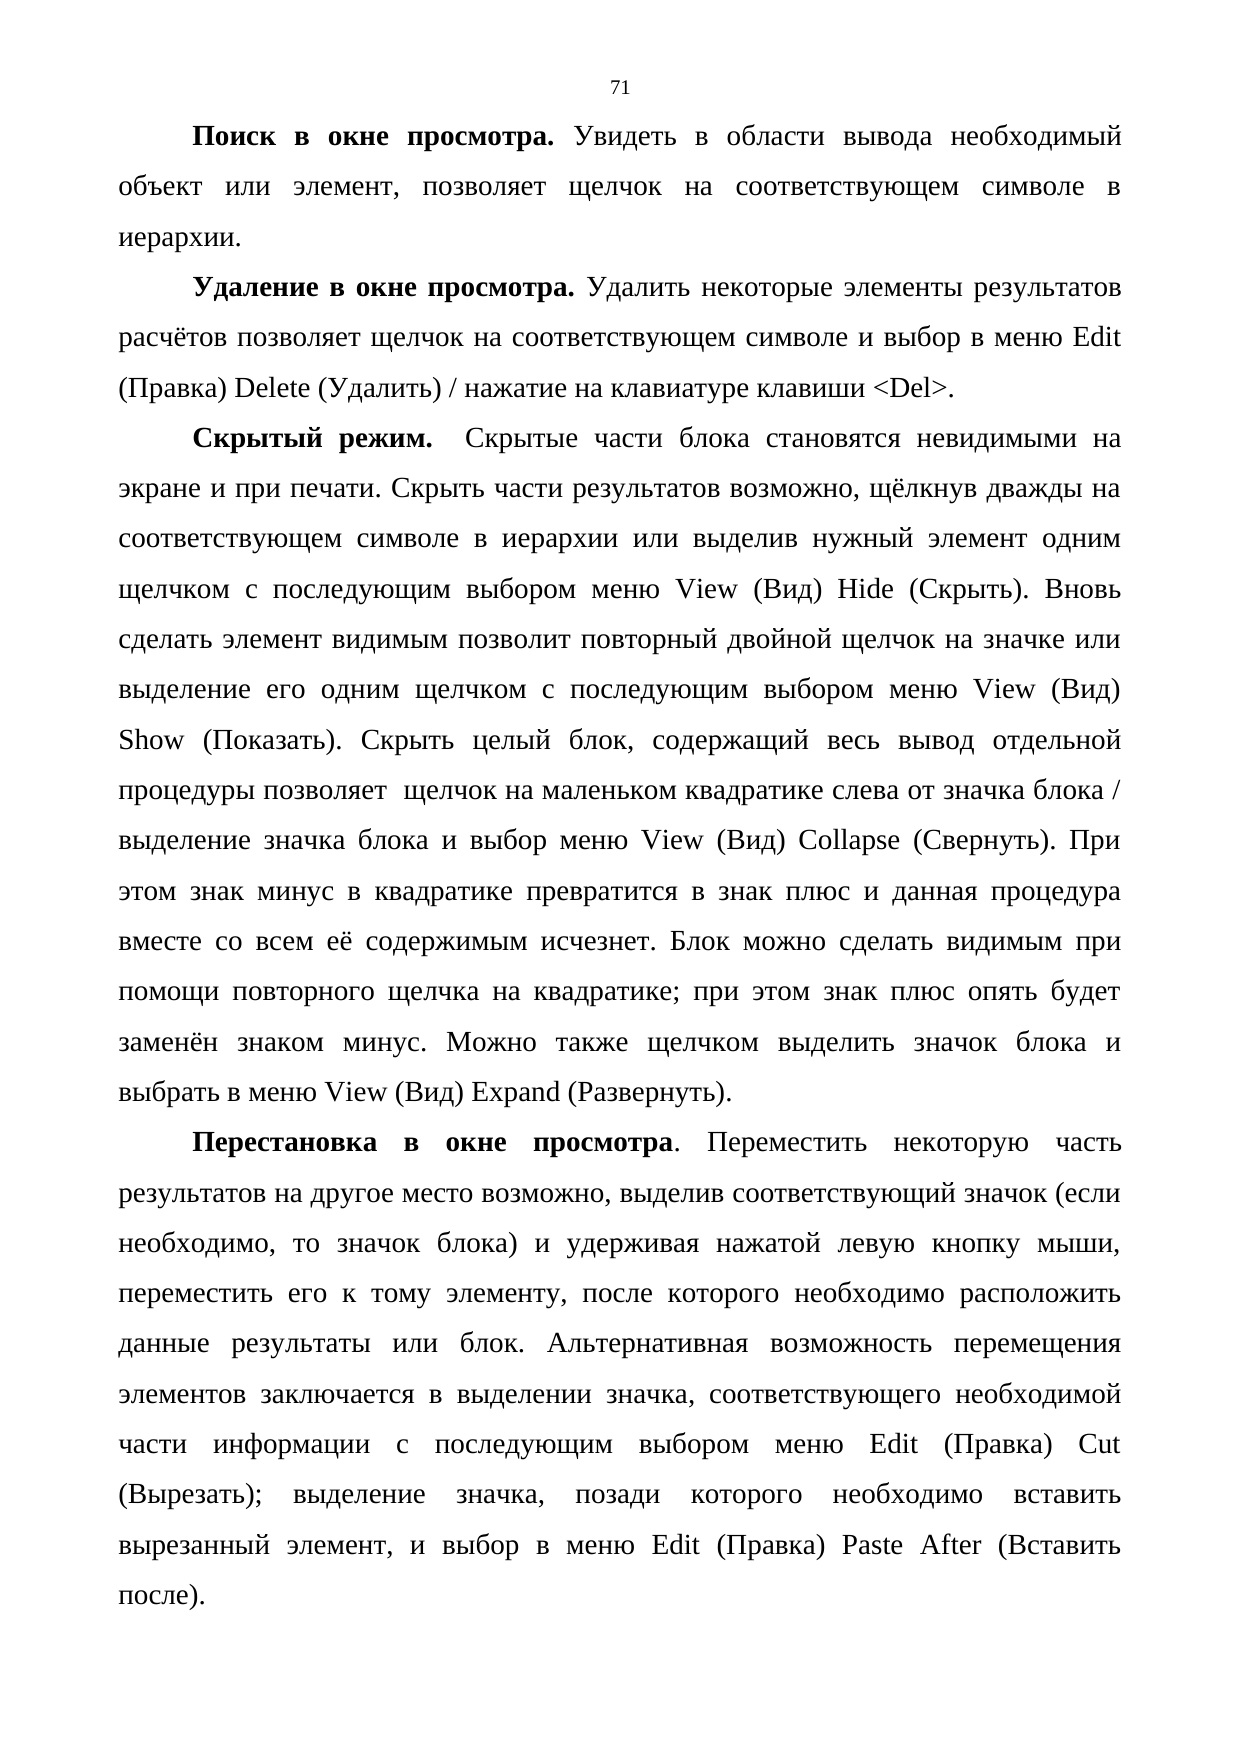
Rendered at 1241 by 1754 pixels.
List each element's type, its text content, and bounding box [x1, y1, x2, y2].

text Удаление в окне просмотра. Удалить некоторые элементы результатов расчётов позволяет щелчок на соответствующем символе и выбор в меню Edit (Правка) Delete (Удалить) / нажатие на клавиатуре клавиши <Del>. [118, 269, 1122, 403]
text Поиск в окне просмотра. Увидеть в области вывода необходимый объект или элемент, позволяет щелчок на соответствующем символе в иерархии. [118, 118, 1122, 252]
text Скрытый режим. Скрытые части блока становятся невидимыми на экране и при печати. Скрыть части результатов возможно, щёлкнув дважды на соответствующем символе в иерархии или выделив нужный элемент одним щелчком с последующим выбором меню View (Вид) Hide (Скрыть). Вновь сделать элемент видимым позволит повторный двойной щелчок на значке или выделение его одним щелчком с последующим выбором меню View (Вид) Show (Показать). Скрыть целый блок, содержащий весь вывод отдельной процедуры позволяет щелчок на маленьком квадратике слева от значка блока / выделение значка блока и выбор меню View (Вид) Collapse (Свернуть). При этом знак минус в квадратике превратится в знак плюс и данная процедура вместе со всем её содержимым исчезнет. Блок можно сделать видимым при помощи повторного щелчка на квадратике; при этом знак плюс опять будет заменён знаком минус. Можно также щелчком выделить значок блока и выбрать в меню View (Вид) Expand (Развернуть). [118, 420, 1122, 1108]
text Перестановка в окне просмотра. Переместить некоторую часть результатов на другое место возможно, выделив соответствующий значок (если необходимо, то значок блока) и удерживая нажатой левую кнопку мыши, переместить его к тому элементу, после которого необходимо расположить данные результаты или блок. Альтернативная возможность перемещения элементов заключается в выделении значка, соответствующего необходимой части информации с последующим выбором меню Edit (Правка) Cut (Вырезать); выделение значка, позади которого необходимо вставить вырезанный элемент, и выбор в меню Edit (Правка) Paste After (Вставить после). [118, 1124, 1122, 1611]
